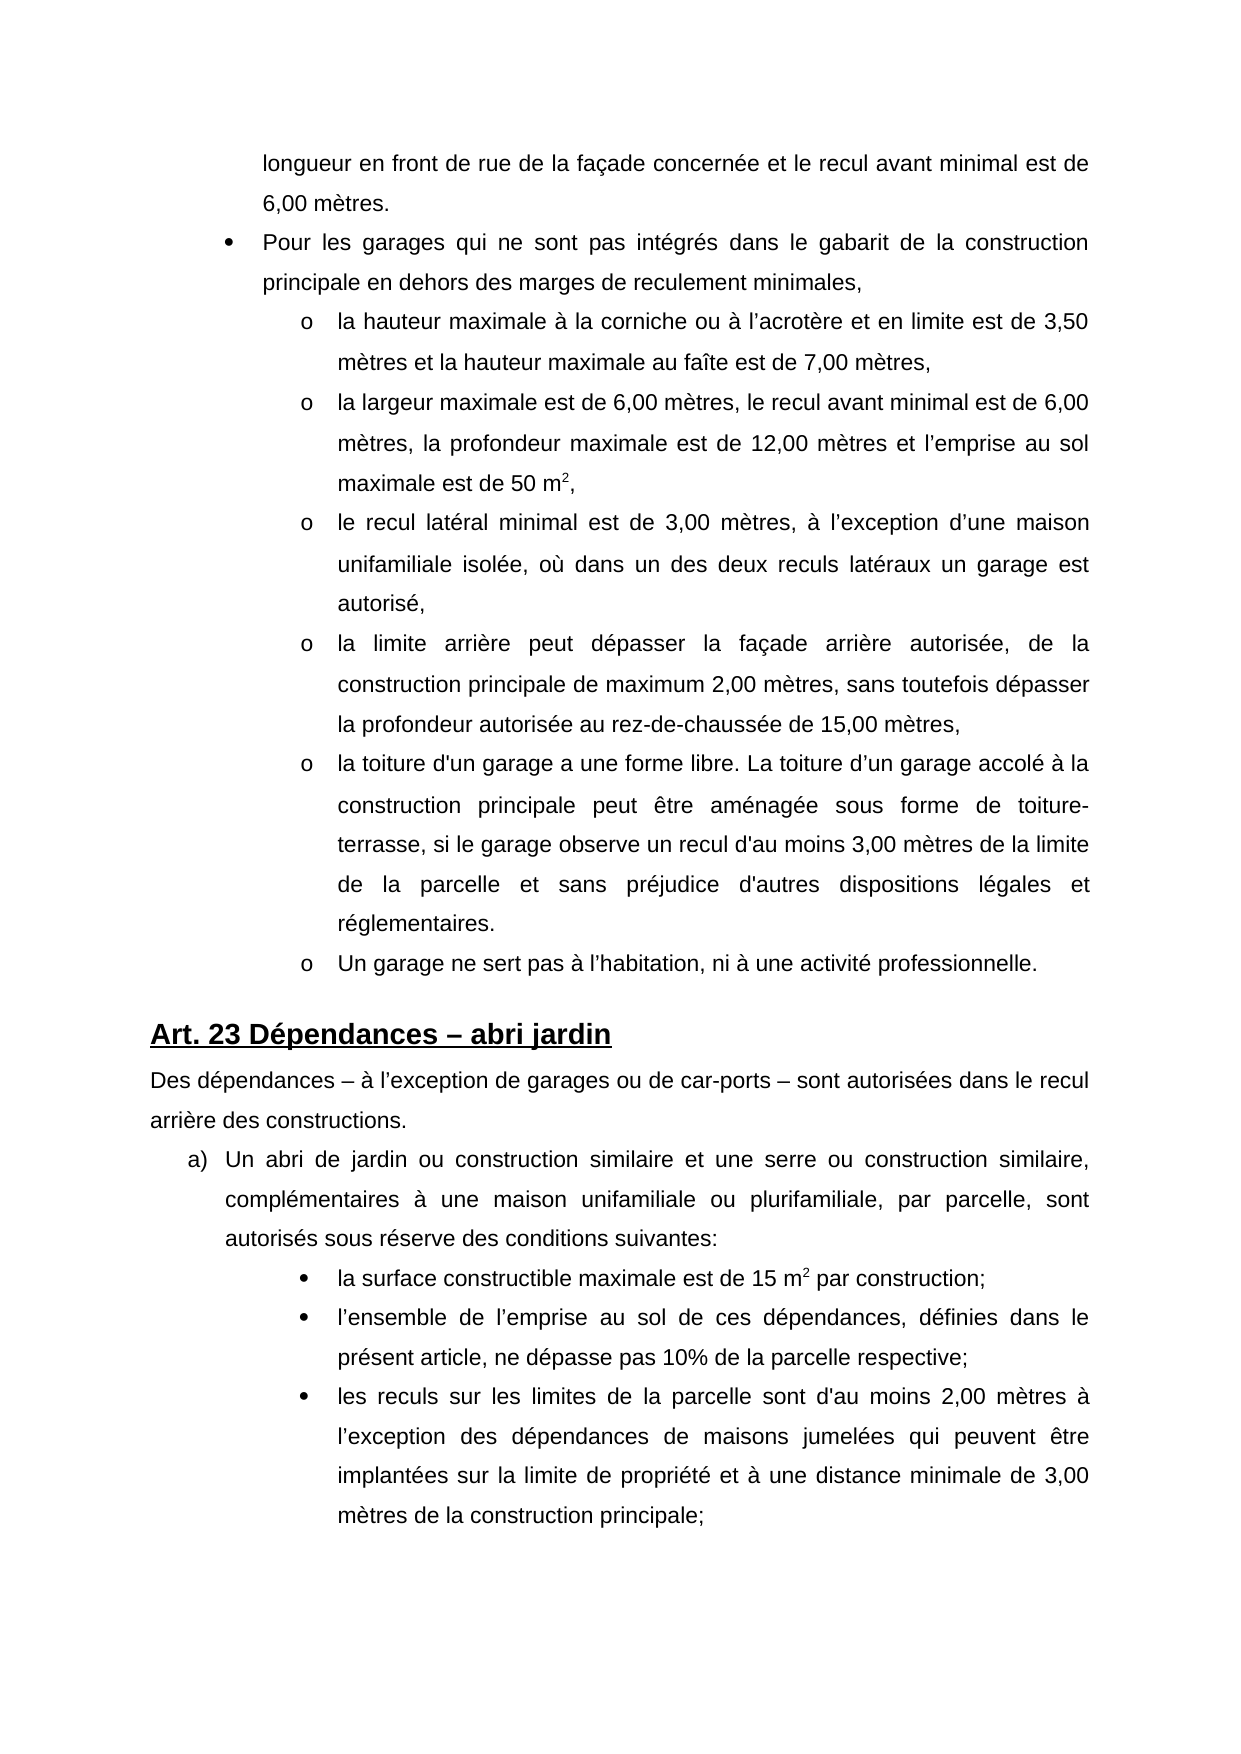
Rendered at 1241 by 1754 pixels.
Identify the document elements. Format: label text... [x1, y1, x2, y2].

text Des dépendances – à l’exception de garages ou de car-ports – sont autorisées dans le recul arrière des constructions. [150, 1067, 1090, 1133]
list l’ensemble de l’emprise au sol de ces dépendances, définies dans le présent article, ne dépasse pas 10% de la parcelle respective; [300, 1304, 1090, 1370]
subtitle Art. 23 Dépendances – abri jardin [150, 1017, 1090, 1051]
list la hauteur maximale à la corniche ou à l’acrotère et en limite est de 3,50 mètres et la hauteur maximale au faîte est de 7,00 mètres, [300, 308, 1090, 376]
list Un abri de jardin ou construction similaire et une serre ou construction similaire, complémentaires à une maison unifamiliale ou plurifamiliale, par parcelle, sont autorisés sous réserve des conditions suivantes: [187, 1146, 1090, 1252]
list la toiture d'un garage a une forme libre. La toiture d’un garage accolé à la construction principale peut être aménagée sous forme de toiture-terrasse, si le garage observe un recul d'au moins 3,00 mètres de la limite de la parcelle et sans préjudice d'autres dispositions légales et réglementaires. [300, 750, 1090, 936]
list la largeur maximale est de 6,00 mètres, le recul avant minimal est de 6,00 mètres, la profondeur maximale est de 12,00 mètres et l’emprise au sol maximale est de 50 m2, [300, 389, 1090, 496]
list les reculs sur les limites de la parcelle sont d'au moins 2,00 mètres à l’exception des dépendances de maisons jumelées qui peuvent être implantées sur la limite de propriété et à une distance minimale de 3,00 mètres de la construction principale; [300, 1383, 1090, 1528]
list la surface constructible maximale est de 15 m2 par construction; [300, 1265, 1090, 1291]
list la limite arrière peut dépasser la façade arrière autorisée, de la construction principale de maximum 2,00 mètres, sans toutefois dépasser la profondeur autorisée au rez-de-chaussée de 15,00 mètres, [300, 630, 1090, 737]
list le recul latéral minimal est de 3,00 mètres, à l’exception d’une maison unifamiliale isolée, où dans un des deux reculs latéraux un garage est autorisé, [300, 509, 1090, 617]
list Un garage ne sert pas à l’habitation, ni à une activité professionnelle. [300, 949, 1090, 978]
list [225, 150, 1090, 216]
list Pour les garages qui ne sont pas intégrés dans le gabarit de la construction principale en dehors des marges de reculement minimales, [225, 229, 1090, 295]
